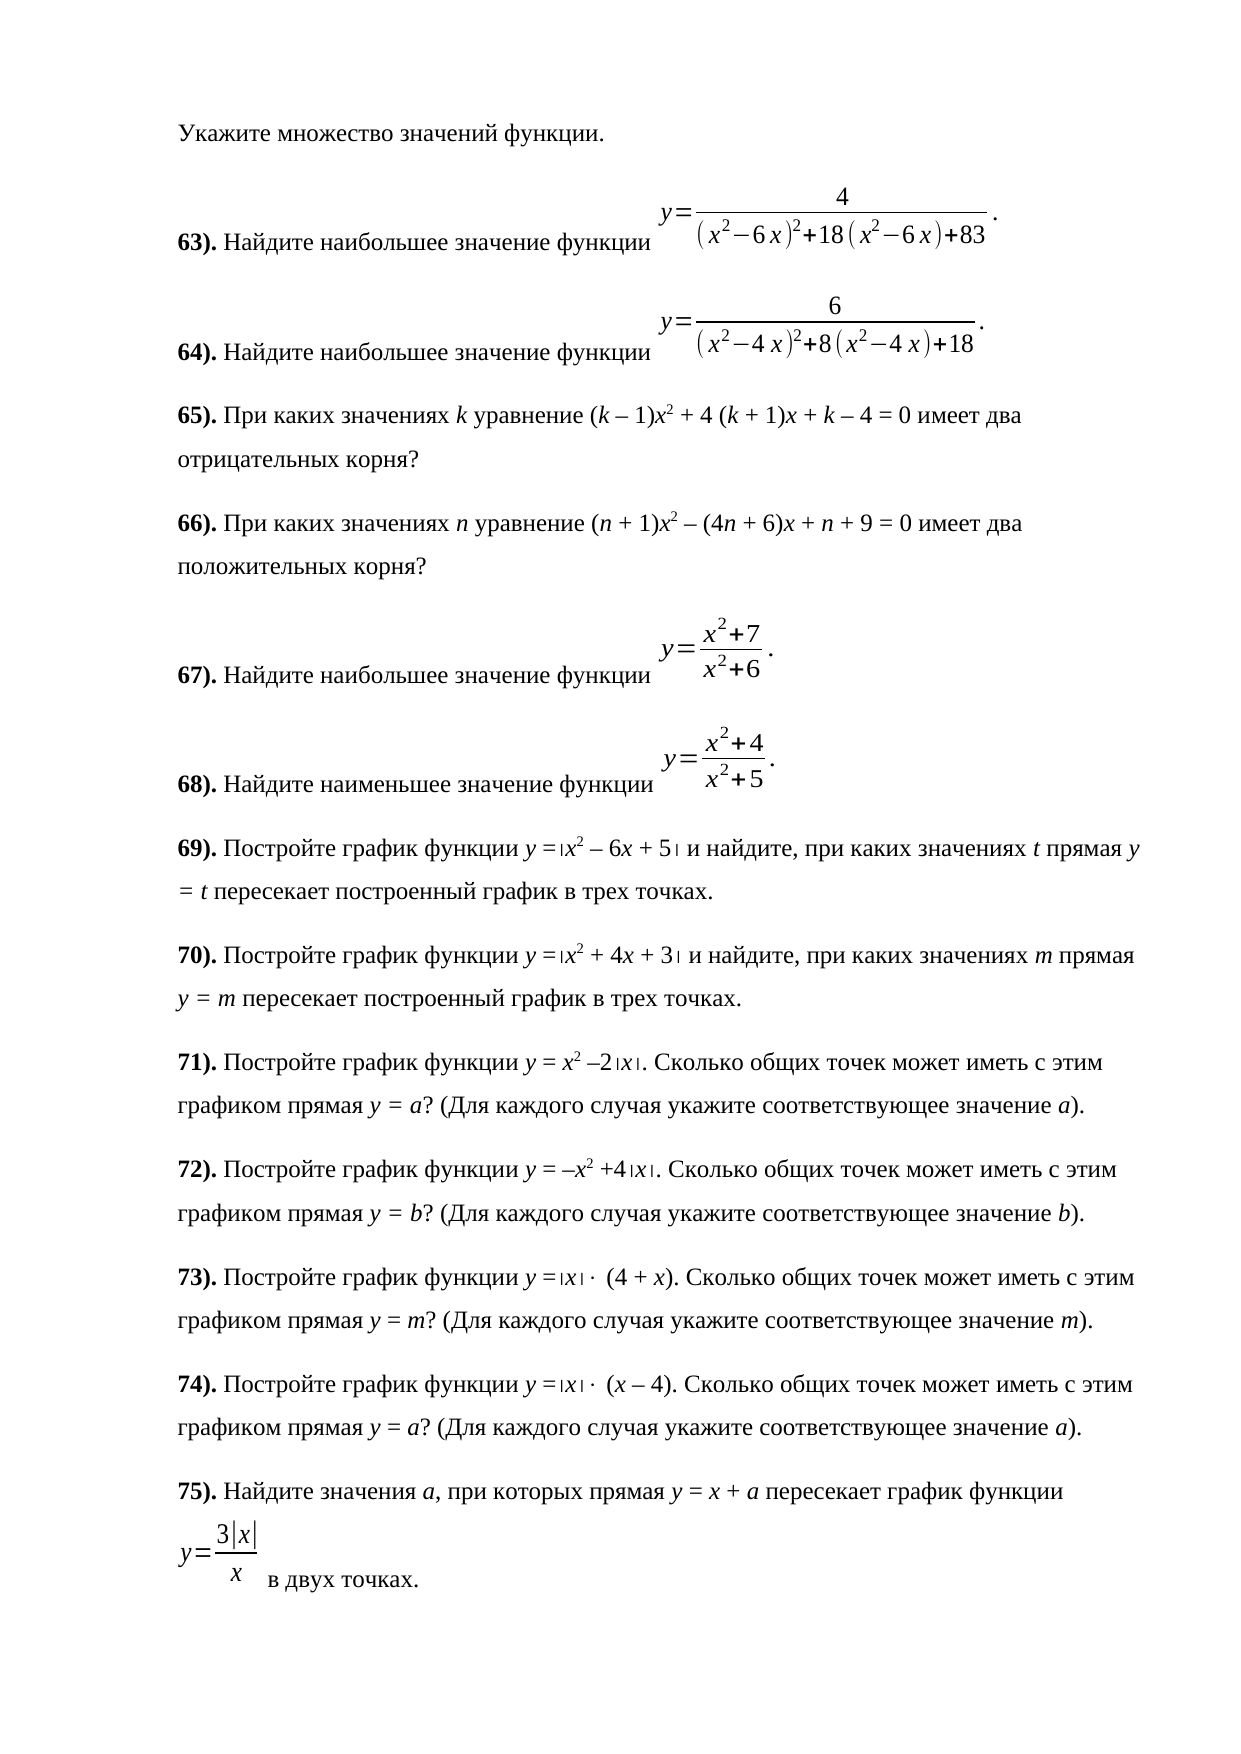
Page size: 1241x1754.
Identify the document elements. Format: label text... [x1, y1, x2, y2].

text 68). Найдите наименьшее значение функции [177, 724, 1152, 798]
text 75). Найдите значения а, при которых прямая у = х + а пересекает график функции в двух точках. [177, 1476, 1152, 1593]
text Укажите множество значений функции. [177, 118, 1152, 147]
text 64). Найдите наибольшее значение функции [177, 291, 1152, 365]
text 74). Постройте график функции у =х (х – 4). Сколько общих точек может иметь с этим графиком прямая у = а? (Для каждого случая укажите соответствующее значение а). [177, 1369, 1152, 1441]
text 66). При каких значениях n уравнение (n + 1)x2 – (4n + 6)x + n + 9 = 0 имеет два положительных корня? [177, 508, 1152, 579]
text 69). Постройте график функции у =х2 – 6х + 5 и найдите, при каких значениях t прямая у = t пересекает построенный график в трех точках. [177, 833, 1152, 905]
text 73). Постройте график функции у =х (4 + х). Сколько общих точек может иметь с этим графиком прямая у = m? (Для каждого случая укажите соответствующее значение m). [177, 1262, 1152, 1333]
text 70). Постройте график функции у =х2 + 4х + 3 и найдите, при каких значениях m прямая у = m пересекает построенный график в трех точках. [177, 940, 1152, 1012]
text 63). Найдите наибольшее значение функции [177, 182, 1152, 256]
text 71). Постройте график функции у = х2 –2х. Сколько общих точек может иметь с этим графиком прямая у = а? (Для каждого случая укажите соответствующее значение а). [177, 1047, 1152, 1119]
text 67). Найдите наибольшее значение функции [177, 615, 1152, 689]
text 65). При каких значениях k уравнение (k – 1)x2 + 4 (k + 1)x + k – 4 = 0 имеет два отрицательных корня? [177, 401, 1152, 472]
text 72). Постройте график функции у = –х2 +4х. Сколько общих точек может иметь с этим графиком прямая у = b? (Для каждого случая укажите соответствующее значение b). [177, 1154, 1152, 1226]
